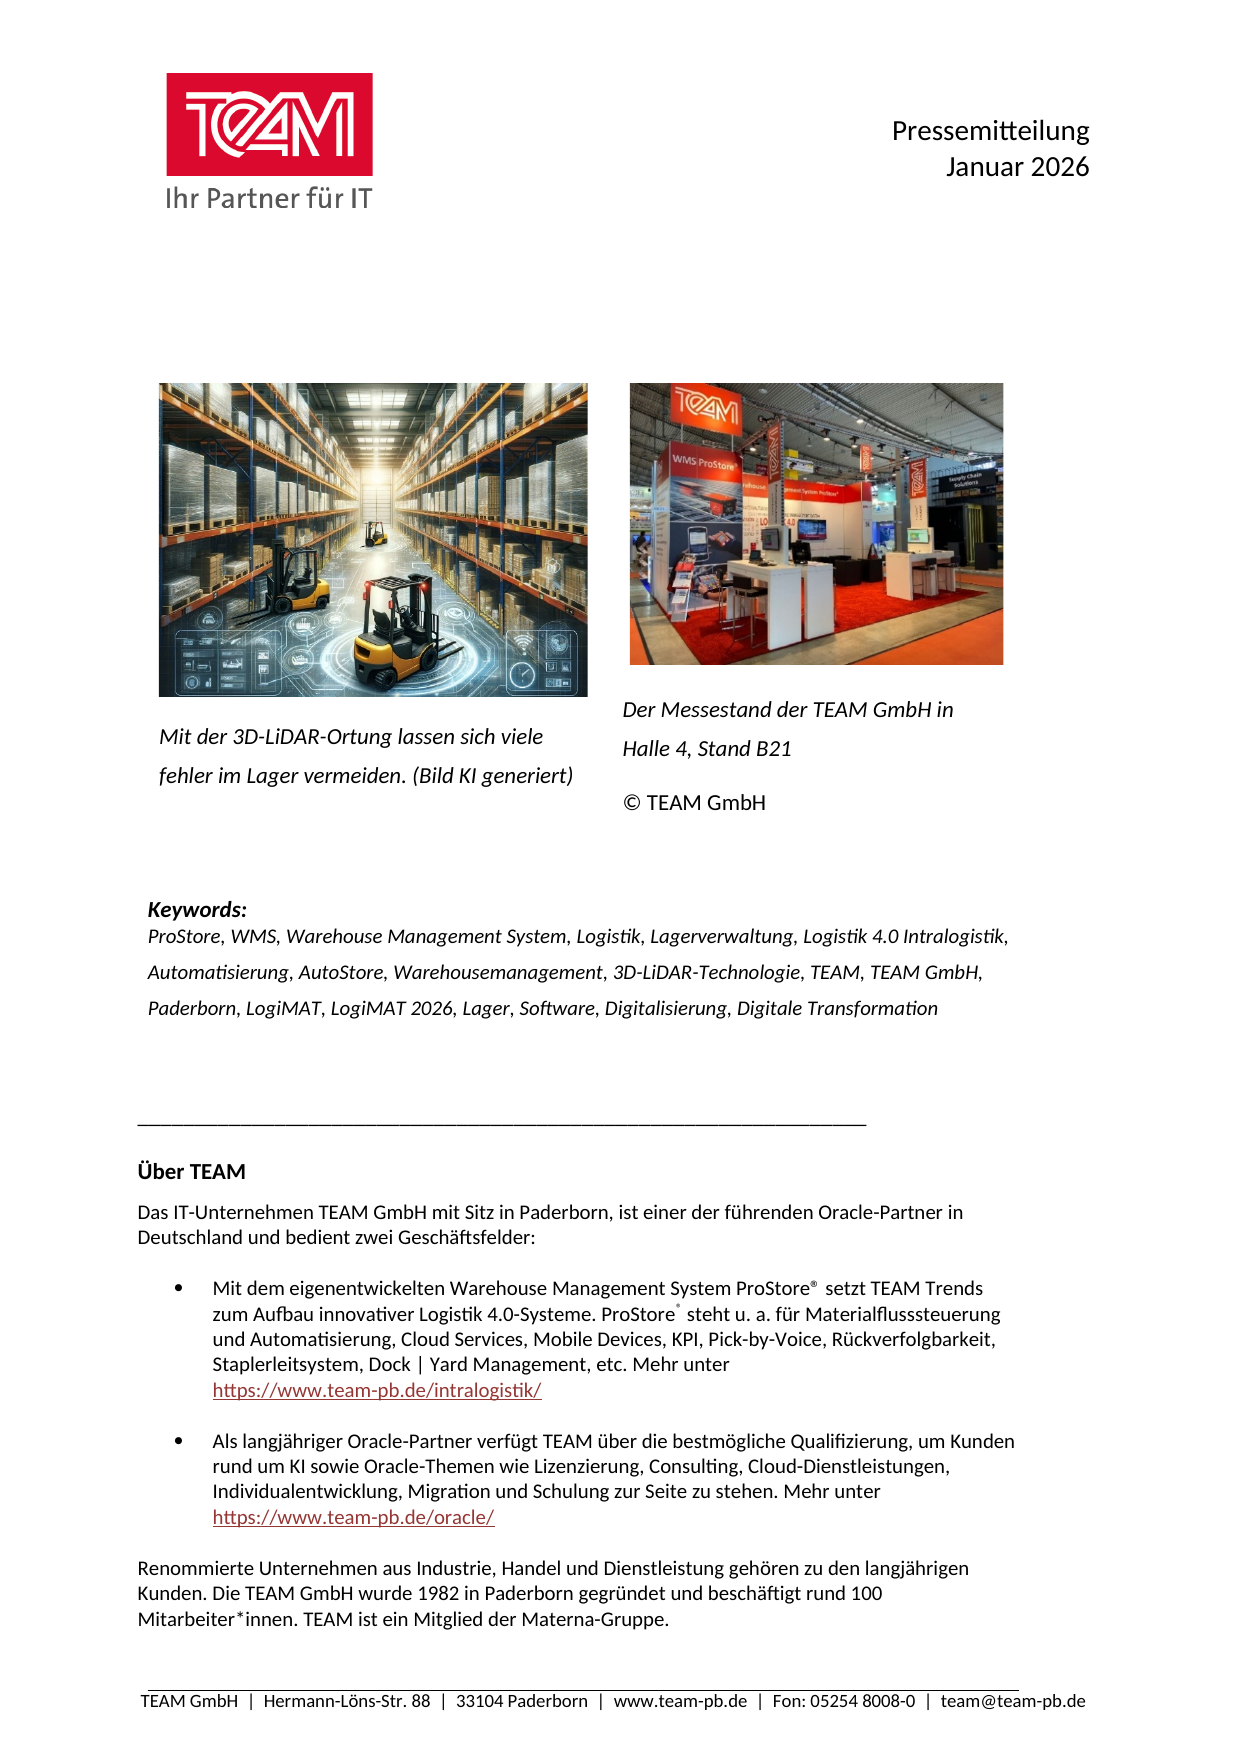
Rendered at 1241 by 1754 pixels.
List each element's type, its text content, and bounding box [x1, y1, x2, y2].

list Als langjähriger Oracle-Partner verfügt TEAM über die bestmögliche Qualifizierung, um Kunden rund um KI sowie Oracle-Themen wie Lizenzierung, Consulting, Cloud-Dienstleistungen, Individualentwicklung, Migration und Schulung zur Seite zu stehen. Mehr unter https://www.team-pb.de/oracle/ [175, 1428, 1019, 1529]
picture [629, 383, 1004, 665]
picture [158, 383, 588, 697]
text Über TEAM [137, 1157, 1019, 1185]
text Renommierte Unternehmen aus Industrie, Handel und Dienstleistung gehören zu den langjährigen Kunden. Die TEAM GmbH wurde 1982 in Paderborn gegründet und beschäftigt rund 100 Mitarbeiter*innen. TEAM ist ein Mitglied der Materna-Gruppe. [137, 1555, 1019, 1631]
text ________________________________________________________________ [137, 1101, 1019, 1129]
table_cell Der Messestand der TEAM GmbH in Halle 4, Stand B21 © TEAM GmbH [611, 384, 1019, 896]
table_cell Mit der 3D-LiDAR-Ortung lassen sich viele fehler im Lager vermeiden. (Bild KI generiert) [148, 384, 611, 896]
text Keywords: [148, 896, 1019, 924]
text ProStore, WMS, Warehouse Management System, Logistik, Lagerverwaltung, Logistik 4.0 Intralogistik, Automatisierung, AutoStore, Warehousemanagement, 3D-LiDAR-Technologie, TEAM, TEAM GmbH, Paderborn, LogiMAT, LogiMAT 2026, Lager, Software, Digitalisierung, Digitale Transformation [148, 924, 1019, 1020]
list Mit dem eigenentwickelten Warehouse Management System ProStore® setzt TEAM Trends zum Aufbau innovativer Logistik 4.0-Systeme. ProStore® steht u. a. für Materialflusssteuerung und Automatisierung, Cloud Services, Mobile Devices, KPI, Pick-by-Voice, Rückverfolgbarkeit, Staplerleitsystem, Dock | Yard Management, etc. Mehr unter https://www.team-pb.de/intralogistik/ [175, 1275, 1019, 1402]
picture [166, 73, 373, 208]
text Das IT-Unternehmen TEAM GmbH mit Sitz in Paderborn, ist einer der führenden Oracle-Partner in Deutschland und bedient zwei Geschäftsfelder: [137, 1199, 1019, 1250]
